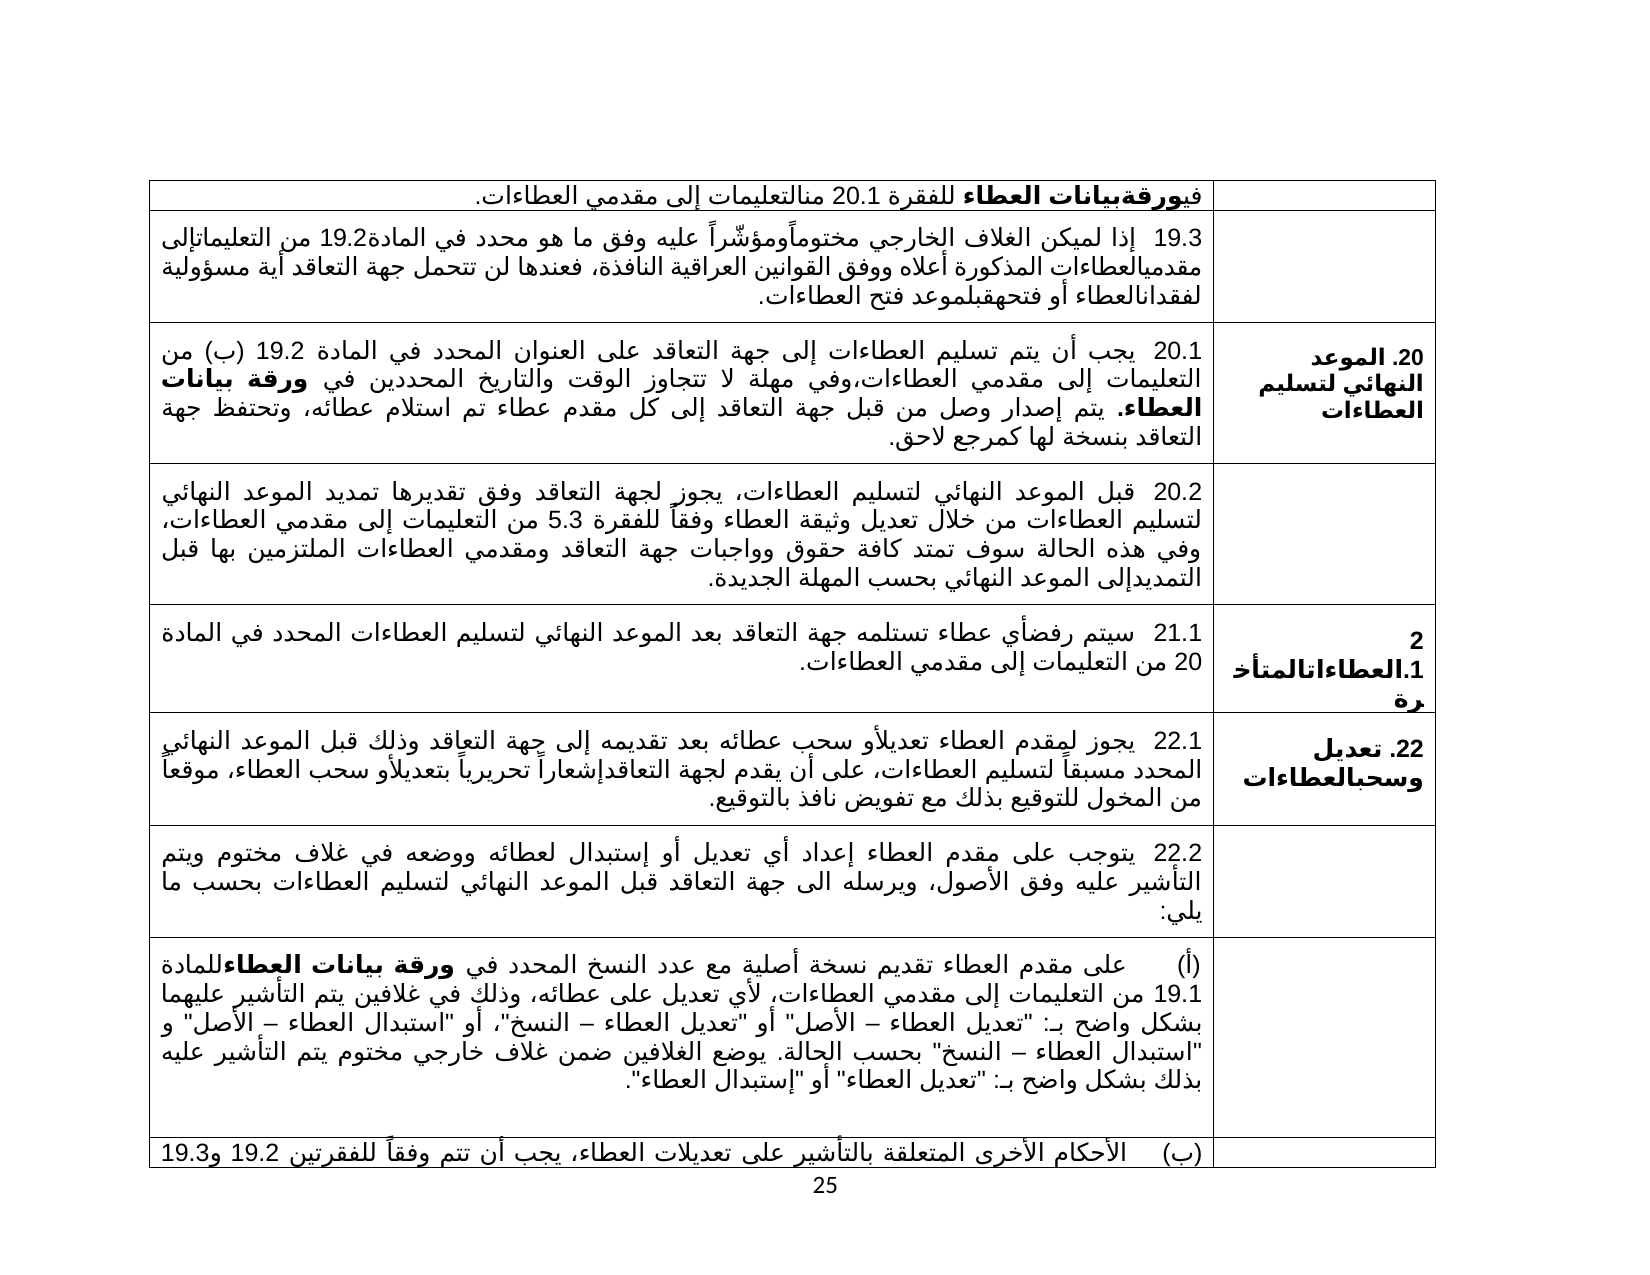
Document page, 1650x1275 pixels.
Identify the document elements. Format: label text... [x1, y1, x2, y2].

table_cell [150, 1138, 1213, 1167]
table_cell 21.1 سيتم رفضأي عطاء تستلمه جهة التعاقد بعد الموعد النهائي لتسليم العطاءات المحدد في المادة 20 من التعليمات إلى مقدمي العطاءات. [150, 605, 1213, 712]
table_cell 20. الموعد النهائي لتسليم العطاءات [1214, 323, 1435, 463]
table_cell 20.1 يجب أن يتم تسليم العطاءات إلى جهة التعاقد على العنوان المحدد في المادة 19.2 (ب) من التعليمات إلى مقدمي العطاءات،وفي مهلة لا تتجاوز الوقت والتاريخ المحددين في ورقة بيانات العطاء. يتم إصدار وصل من قبل جهة التعاقد إلى كل مقدم عطاء تم استلام عطائه، وتحتفظ جهة التعاقد بنسخة لها كمرجع لاحق. [150, 323, 1213, 463]
table_cell [1214, 181, 1435, 210]
table_cell 22. تعديل وسحبالعطاءات [1214, 713, 1435, 824]
table_cell 22.1 يجوز لمقدم العطاء تعديلأو سحب عطائه بعد تقديمه إلى جهة التعاقد وذلك قبل الموعد النهائي المحدد مسبقاً لتسليم العطاءات، على أن يقدم لجهة التعاقدإشعاراً تحريرياً بتعديلأو سحب العطاء، موقعاً من المخول للتوقيع بذلك مع تفويض نافذ بالتوقيع. [150, 713, 1213, 824]
table_cell [1214, 938, 1435, 1137]
table_cell [1214, 211, 1435, 322]
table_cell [150, 181, 1213, 210]
table_cell 19.3 إذا لميكن الغلاف الخارجي مختوماًومؤشّراً عليه وفق ما هو محدد في المادة19.2 من التعليماتإلى مقدميالعطاءات المذكورة أعلاه ووفق القوانين العراقية النافذة، فعندها لن تتحمل جهة التعاقد أية مسؤولية لفقدانالعطاء أو فتحهقبلموعد فتح العطاءات. [150, 211, 1213, 322]
table_cell [1214, 826, 1435, 937]
table_cell 21.العطاءاتالمتأخرة [1214, 605, 1435, 712]
table_cell 22.2 يتوجب على مقدم العطاء إعداد أي تعديل أو إستبدال لعطائه ووضعه في غلاف مختوم ويتم التأشير عليه وفق الأصول، ويرسله الى جهة التعاقد قبل الموعد النهائي لتسليم العطاءات بحسب ما يلي: [150, 826, 1213, 937]
table_cell (أ) على مقدم العطاء تقديم نسخة أصلية مع عدد النسخ المحدد في ورقة بيانات العطاءللمادة 19.1 من التعليمات إلى مقدمي العطاءات، لأي تعديل على عطائه، وذلك في غلافين يتم التأشير عليهما بشكل واضح بـ: "تعديل العطاء – الأصل" أو "تعديل العطاء – النسخ"، أو "استبدال العطاء – الأصل" و "استبدال العطاء – النسخ" بحسب الحالة. يوضع الغلافين ضمن غلاف خارجي مختوم يتم التأشير عليه بذلك بشكل واضح بـ: "تعديل العطاء" أو "إستبدال العطاء". [150, 938, 1213, 1137]
table_cell [1214, 464, 1435, 604]
table_cell [1214, 1138, 1435, 1167]
table_cell 20.2 قبل الموعد النهائي لتسليم العطاءات، يجوز لجهة التعاقد وفق تقديرها تمديد الموعد النهائي لتسليم العطاءات من خلال تعديل وثيقة العطاء وفقاً للفقرة 5.3 من التعليمات إلى مقدمي العطاءات، وفي هذه الحالة سوف تمتد كافة حقوق وواجبات جهة التعاقد ومقدمي العطاءات الملتزمين بها قبل التمديدإلى الموعد النهائي بحسب المهلة الجديدة. [150, 464, 1213, 604]
